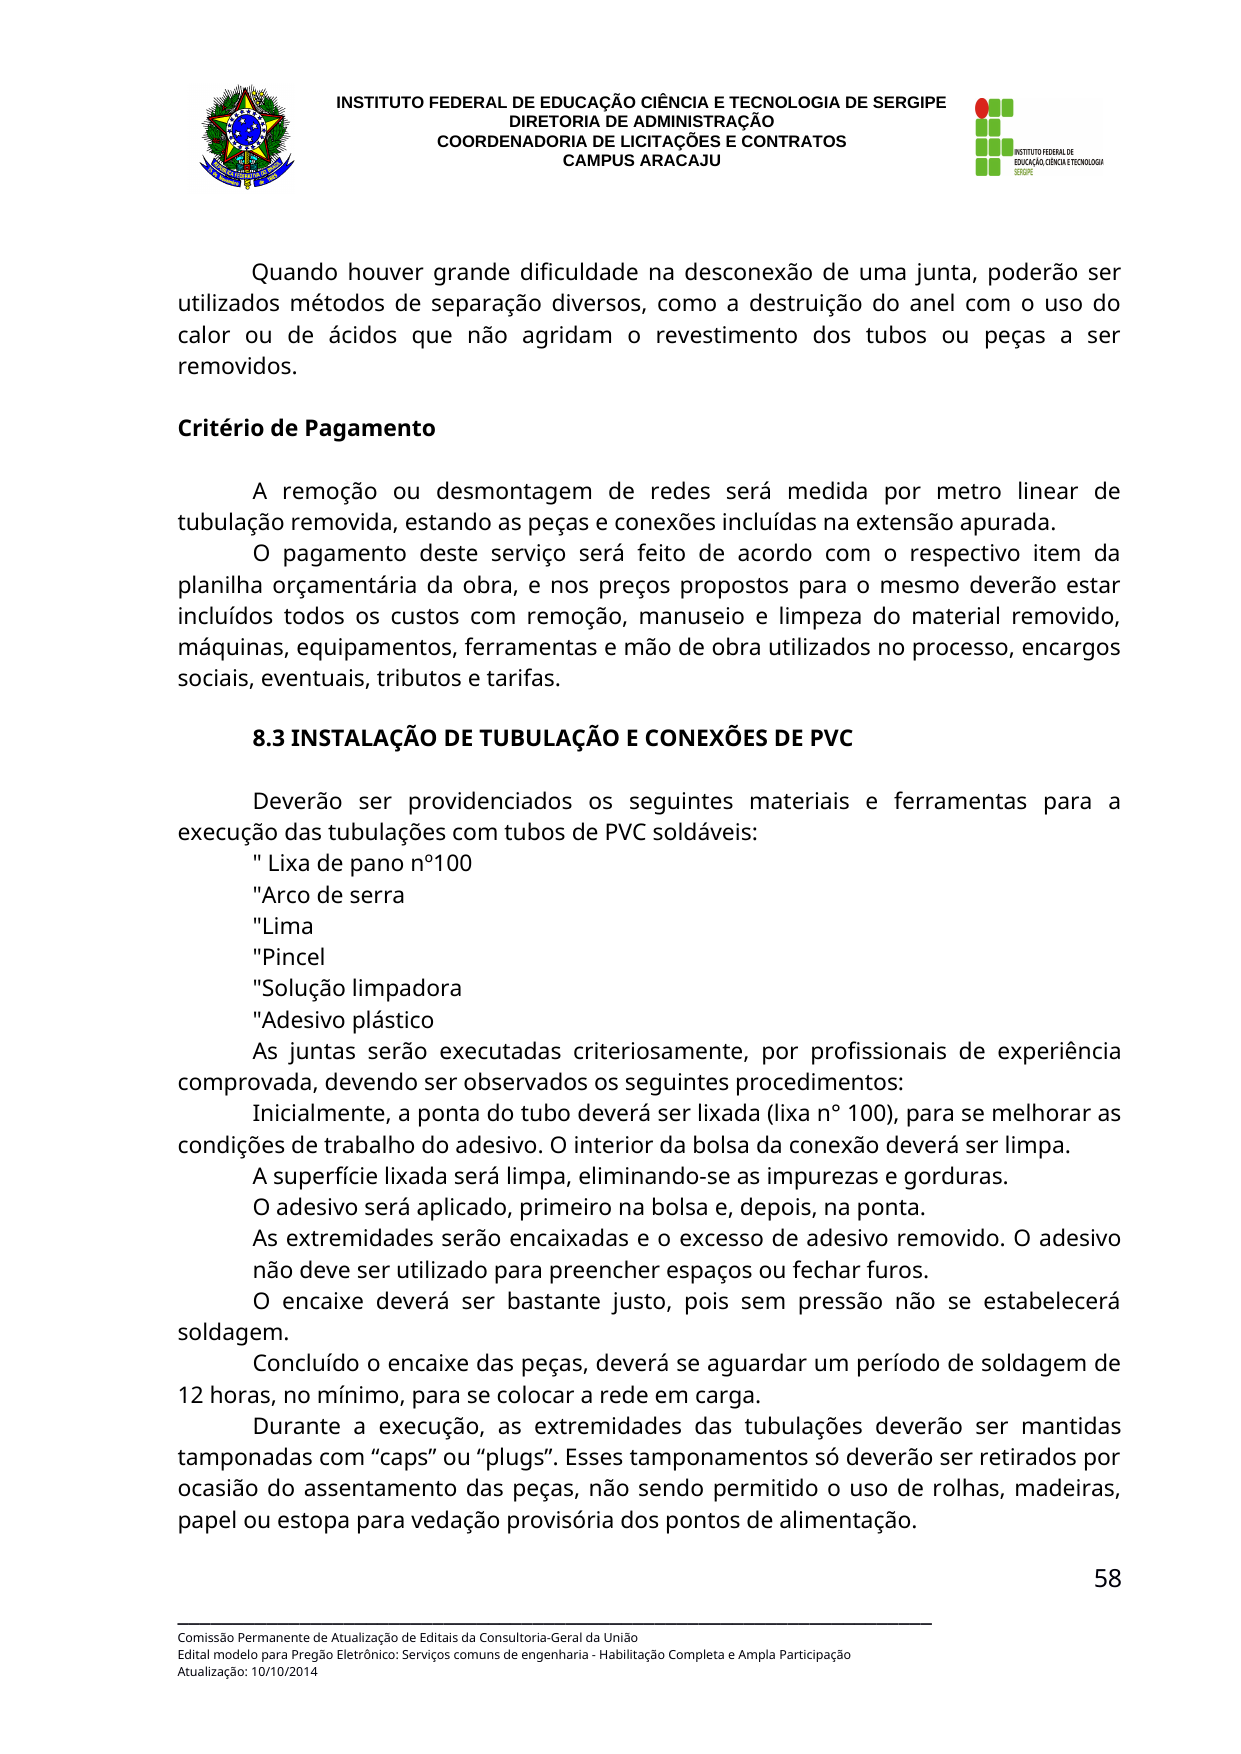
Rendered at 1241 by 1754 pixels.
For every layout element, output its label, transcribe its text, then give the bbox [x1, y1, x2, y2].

text 8.3 INSTALAÇÃO DE TUBULAÇÃO E CONEXÕES DE PVC [177, 722, 1122, 754]
text A remoção ou desmontagem de redes será medida por metro linear de tubulação removida, estando as peças e conexões incluídas na extensão apurada. [177, 475, 1122, 537]
text " Lixa de pano nº100 [177, 847, 1122, 879]
text "Lima [177, 910, 1122, 941]
text "Adesivo plástico [177, 1004, 1122, 1035]
text A superfície lixada será limpa, eliminando-se as impurezas e gorduras. [177, 1160, 1122, 1191]
text Quando houver grande dificuldade na desconexão de uma junta, poderão ser utilizados métodos de separação diversos, como a destruição do anel com o uso do calor ou de ácidos que não agridam o revestimento dos tubos ou peças a ser removidos. [177, 256, 1122, 381]
text "Arco de serra [177, 879, 1122, 910]
text As extremidades serão encaixadas e o excesso de adesivo removido. O adesivo não deve ser utilizado para preencher espaços ou fechar furos. [252, 1222, 1122, 1285]
text Deverão ser providenciados os seguintes materiais e ferramentas para a execução das tubulações com tubos de PVC soldáveis: [177, 785, 1122, 847]
picture [187, 83, 296, 194]
text Critério de Pagamento [177, 412, 1122, 444]
text O pagamento deste serviço será feito de acordo com o respectivo item da planilha orçamentária da obra, e nos preços propostos para o mesmo deverão estar incluídos todos os custos com remoção, manuseio e limpeza do material removido, máquinas, equipamentos, ferramentas e mão de obra utilizados no processo, encargos sociais, eventuais, tributos e tarifas. [177, 537, 1122, 694]
text Concluído o encaixe das peças, deverá se aguardar um período de soldagem de 12 horas, no mínimo, para se colocar a rede em carga. [177, 1347, 1122, 1410]
text As juntas serão executadas criteriosamente, por profissionais de experiência comprovada, devendo ser observados os seguintes procedimentos: [177, 1035, 1122, 1097]
text O encaixe deverá ser bastante justo, pois sem pressão não se estabelecerá soldagem. [177, 1285, 1122, 1347]
text O adesivo será aplicado, primeiro na bolsa e, depois, na ponta. [177, 1191, 1122, 1222]
text "Pincel [177, 941, 1122, 972]
text Durante a execução, as extremidades das tubulações deverão ser mantidas tamponadas com “caps” ou “plugs”. Esses tamponamentos só deverão ser retirados por ocasião do assentamento das peças, não sendo permitido o uso de rolhas, madeiras, papel ou estopa para vedação provisória dos pontos de alimentação. [177, 1410, 1122, 1535]
picture [975, 98, 1104, 176]
text "Solução limpadora [177, 972, 1122, 1004]
text Inicialmente, a ponta do tubo deverá ser lixada (lixa n° 100), para se melhorar as condições de trabalho do adesivo. O interior da bolsa da conexão deverá ser limpa. [177, 1097, 1122, 1160]
